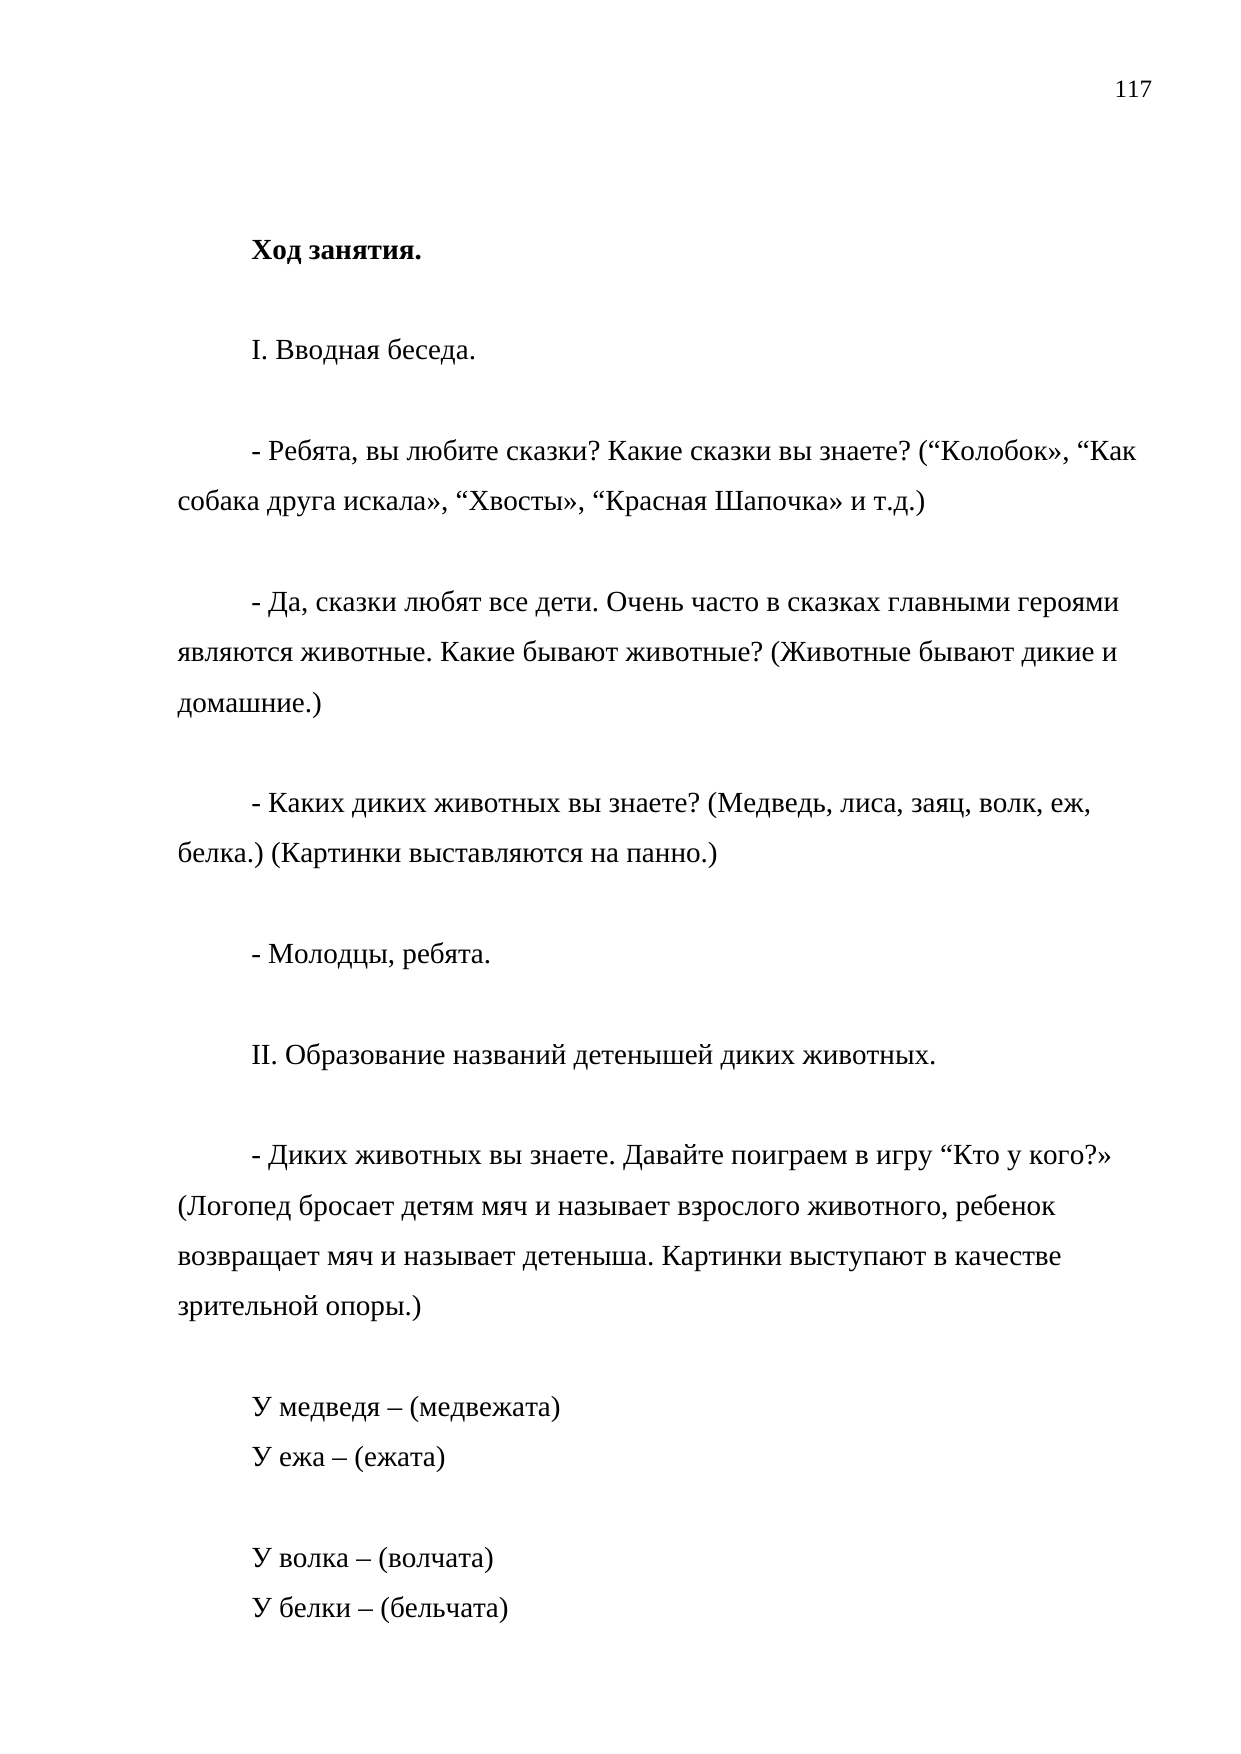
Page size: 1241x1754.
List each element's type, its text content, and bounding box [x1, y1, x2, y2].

text У белки – (бельчата) [177, 1590, 1152, 1624]
text - Молодцы, ребята. [177, 936, 1152, 970]
text У волка – (волчата) [177, 1540, 1152, 1573]
text - Ребята, вы любите сказки? Какие сказки вы знаете? (“Колобок», “Как собака друга искала», “Хвосты», “Красная Шапочка» и т.д.) [177, 433, 1152, 517]
text I. Вводная беседа. [177, 332, 1152, 366]
text II. Образование названий детенышей диких животных. [177, 1037, 1152, 1070]
text - Да, сказки любят все дети. Очень часто в сказках главными героями являются животные. Какие бывают животные? (Животные бывают дикие и домашние.) [177, 584, 1152, 718]
text У медведя – (медвежата) [177, 1389, 1152, 1423]
text - Каких диких животных вы знаете? (Медведь, лиса, заяц, волк, еж, белка.) (Картинки выставляются на панно.) [177, 785, 1152, 869]
text Ход занятия. [177, 232, 1152, 265]
text - Диких животных вы знаете. Давайте поиграем в игру “Кто у кого?» (Логопед бросает детям мяч и называет взрослого животного, ребенок возвращает мяч и называет детеныша. Картинки выступают в качестве зрительной опоры.) [177, 1137, 1152, 1322]
text У ежа – (ежата) [177, 1439, 1152, 1473]
